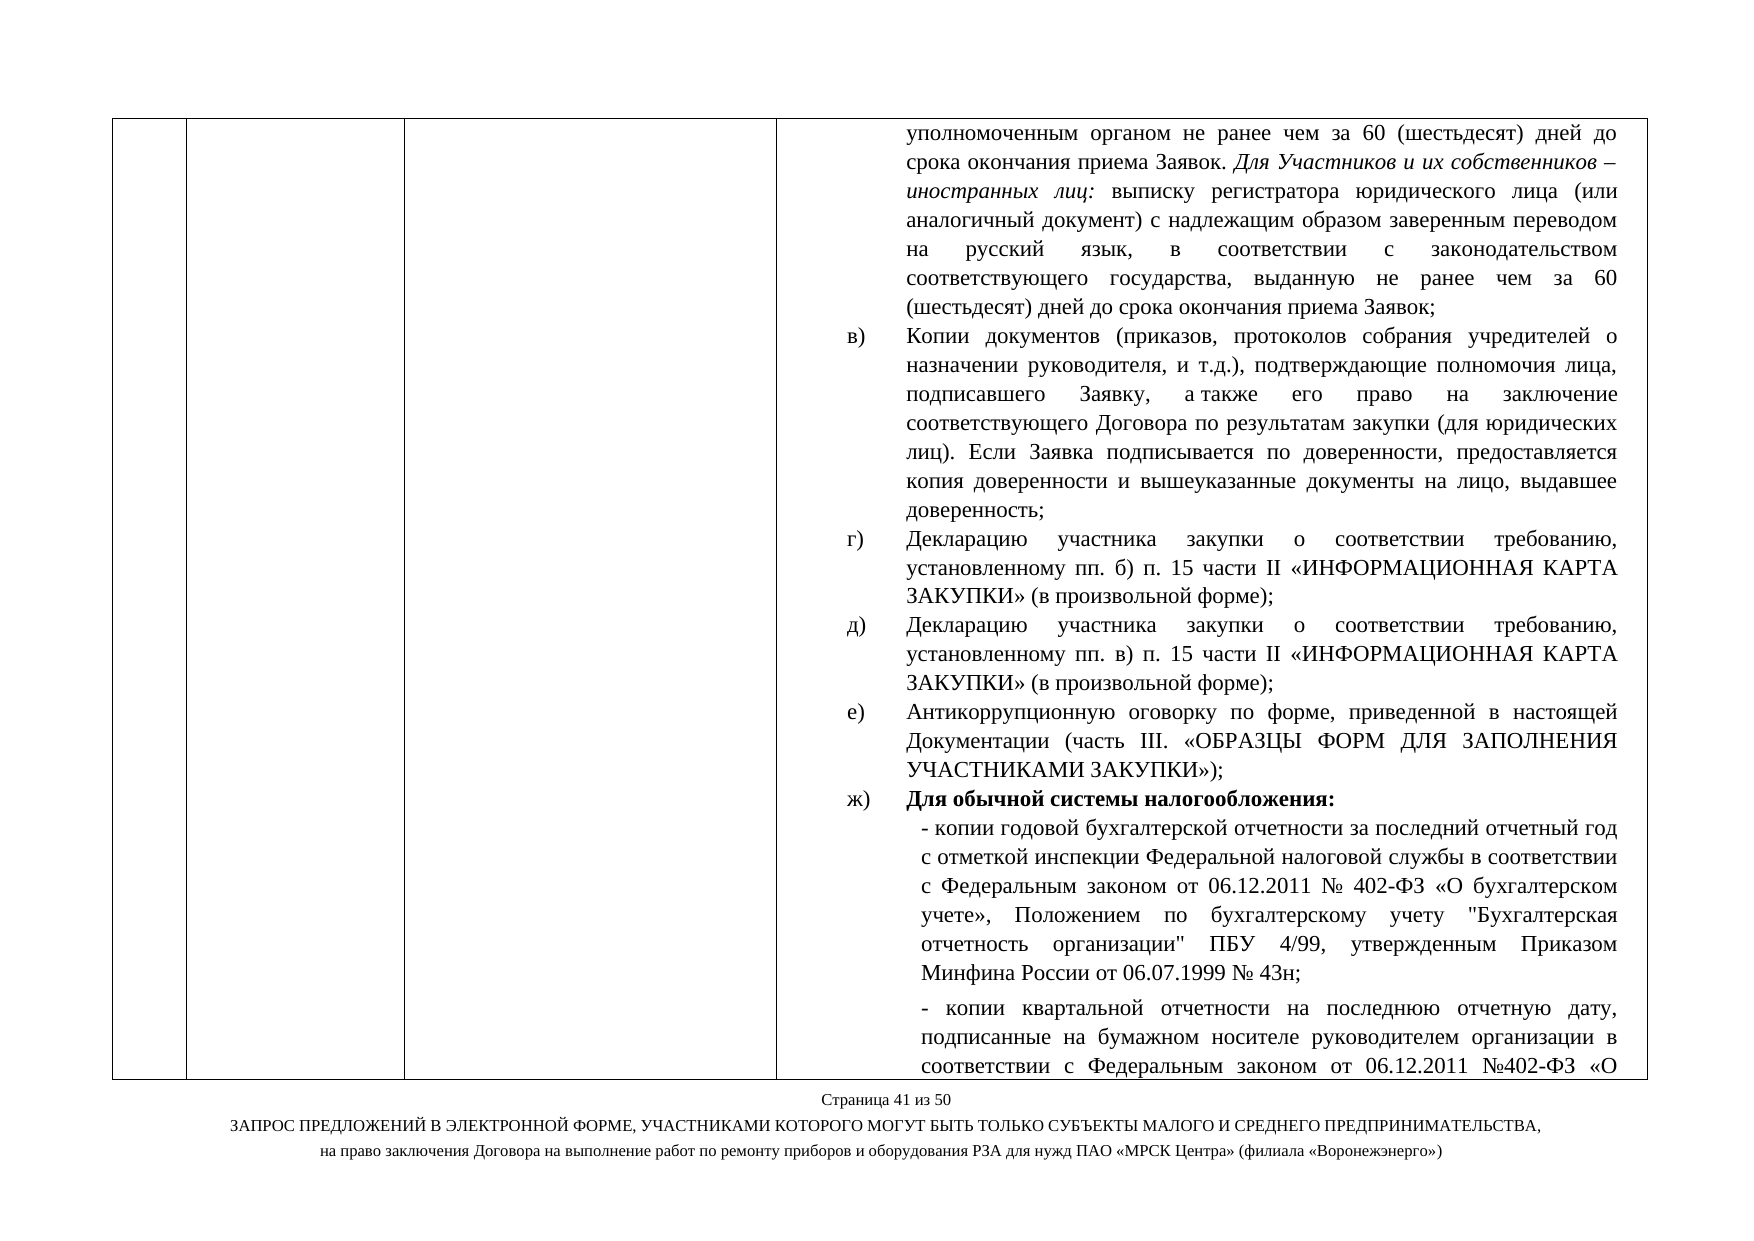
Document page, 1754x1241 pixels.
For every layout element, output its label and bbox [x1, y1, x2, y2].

table_cell [113, 119, 186, 1078]
table_cell [187, 119, 404, 1078]
table_cell [405, 119, 776, 1078]
table_cell [777, 119, 1647, 1078]
